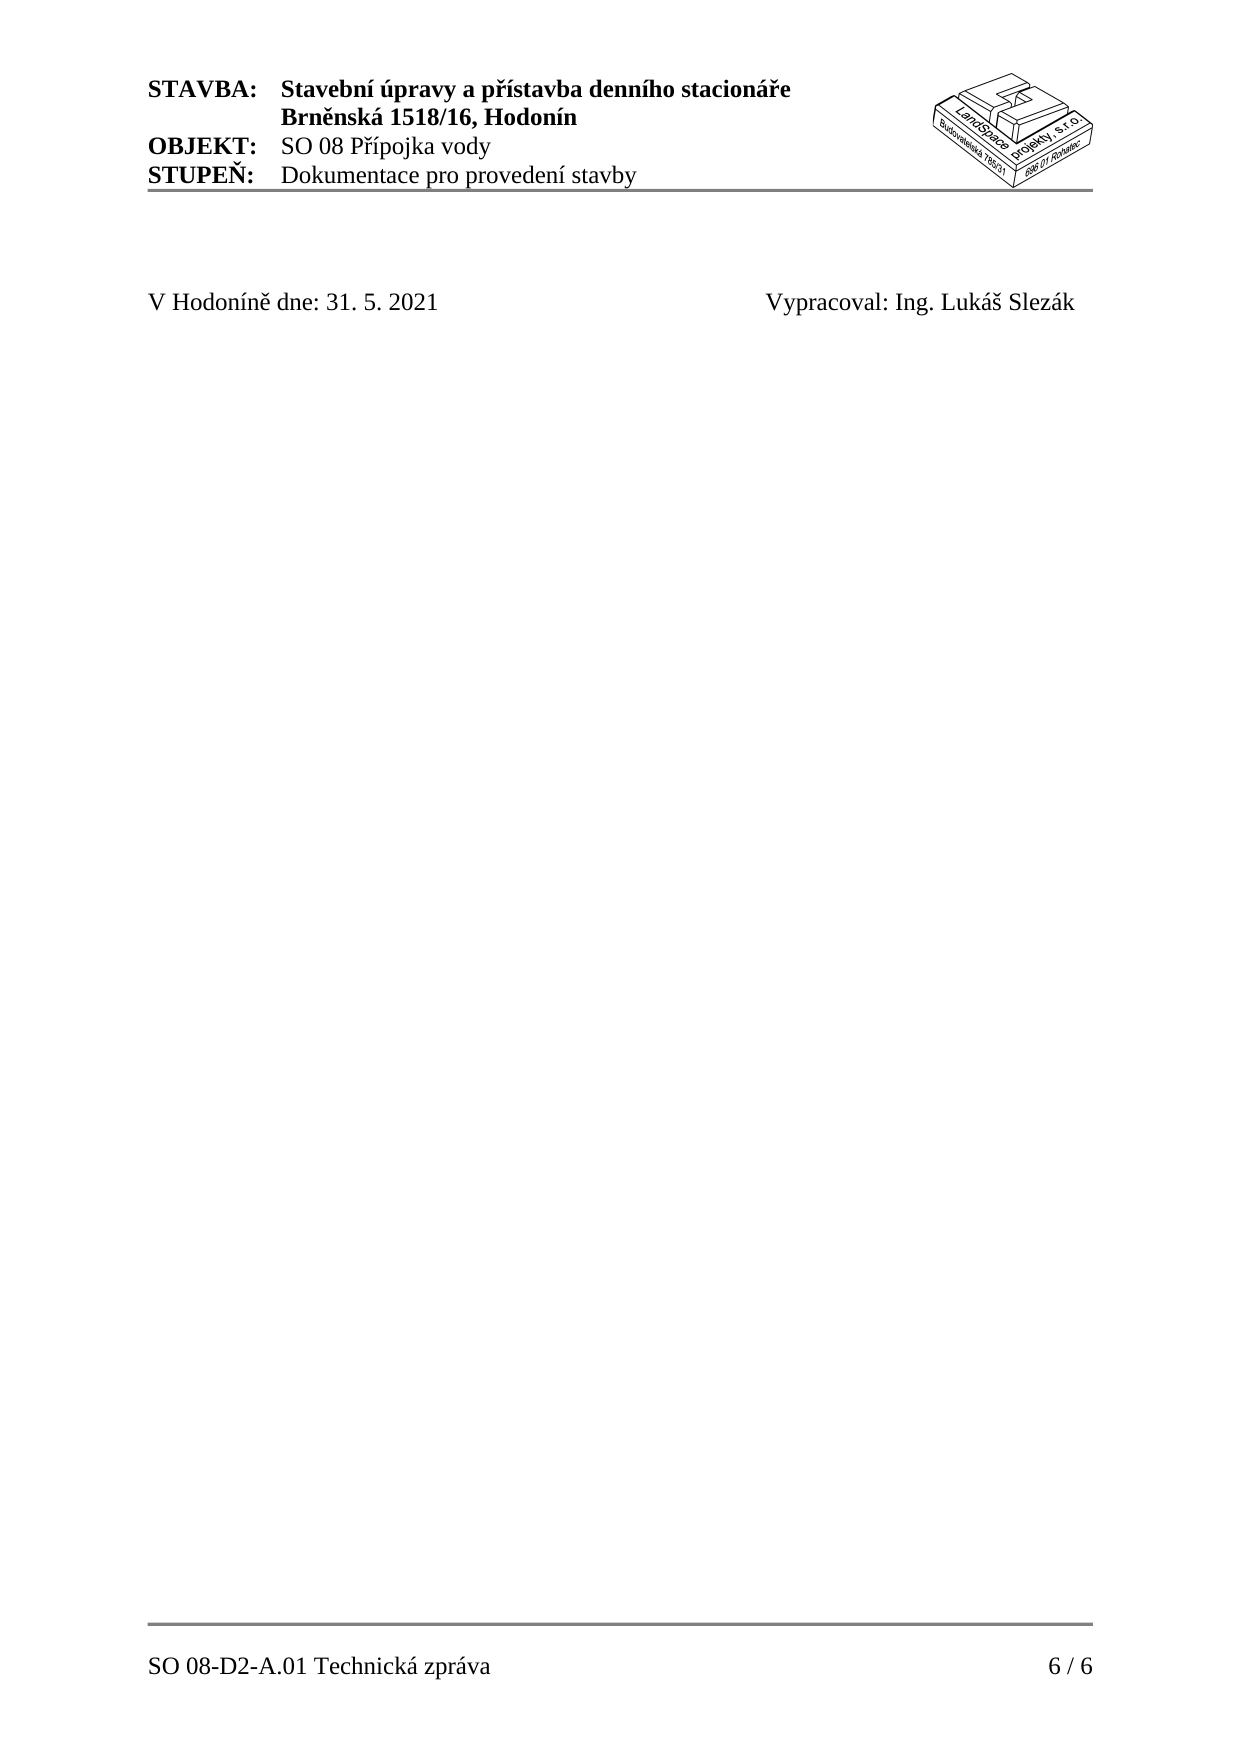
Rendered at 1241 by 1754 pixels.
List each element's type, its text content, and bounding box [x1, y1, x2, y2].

text V Hodoníně dne: 31. 5. 2021 Vypracoval: Ing. Lukáš Slezák [148, 287, 1093, 316]
picture [932, 73, 1093, 188]
